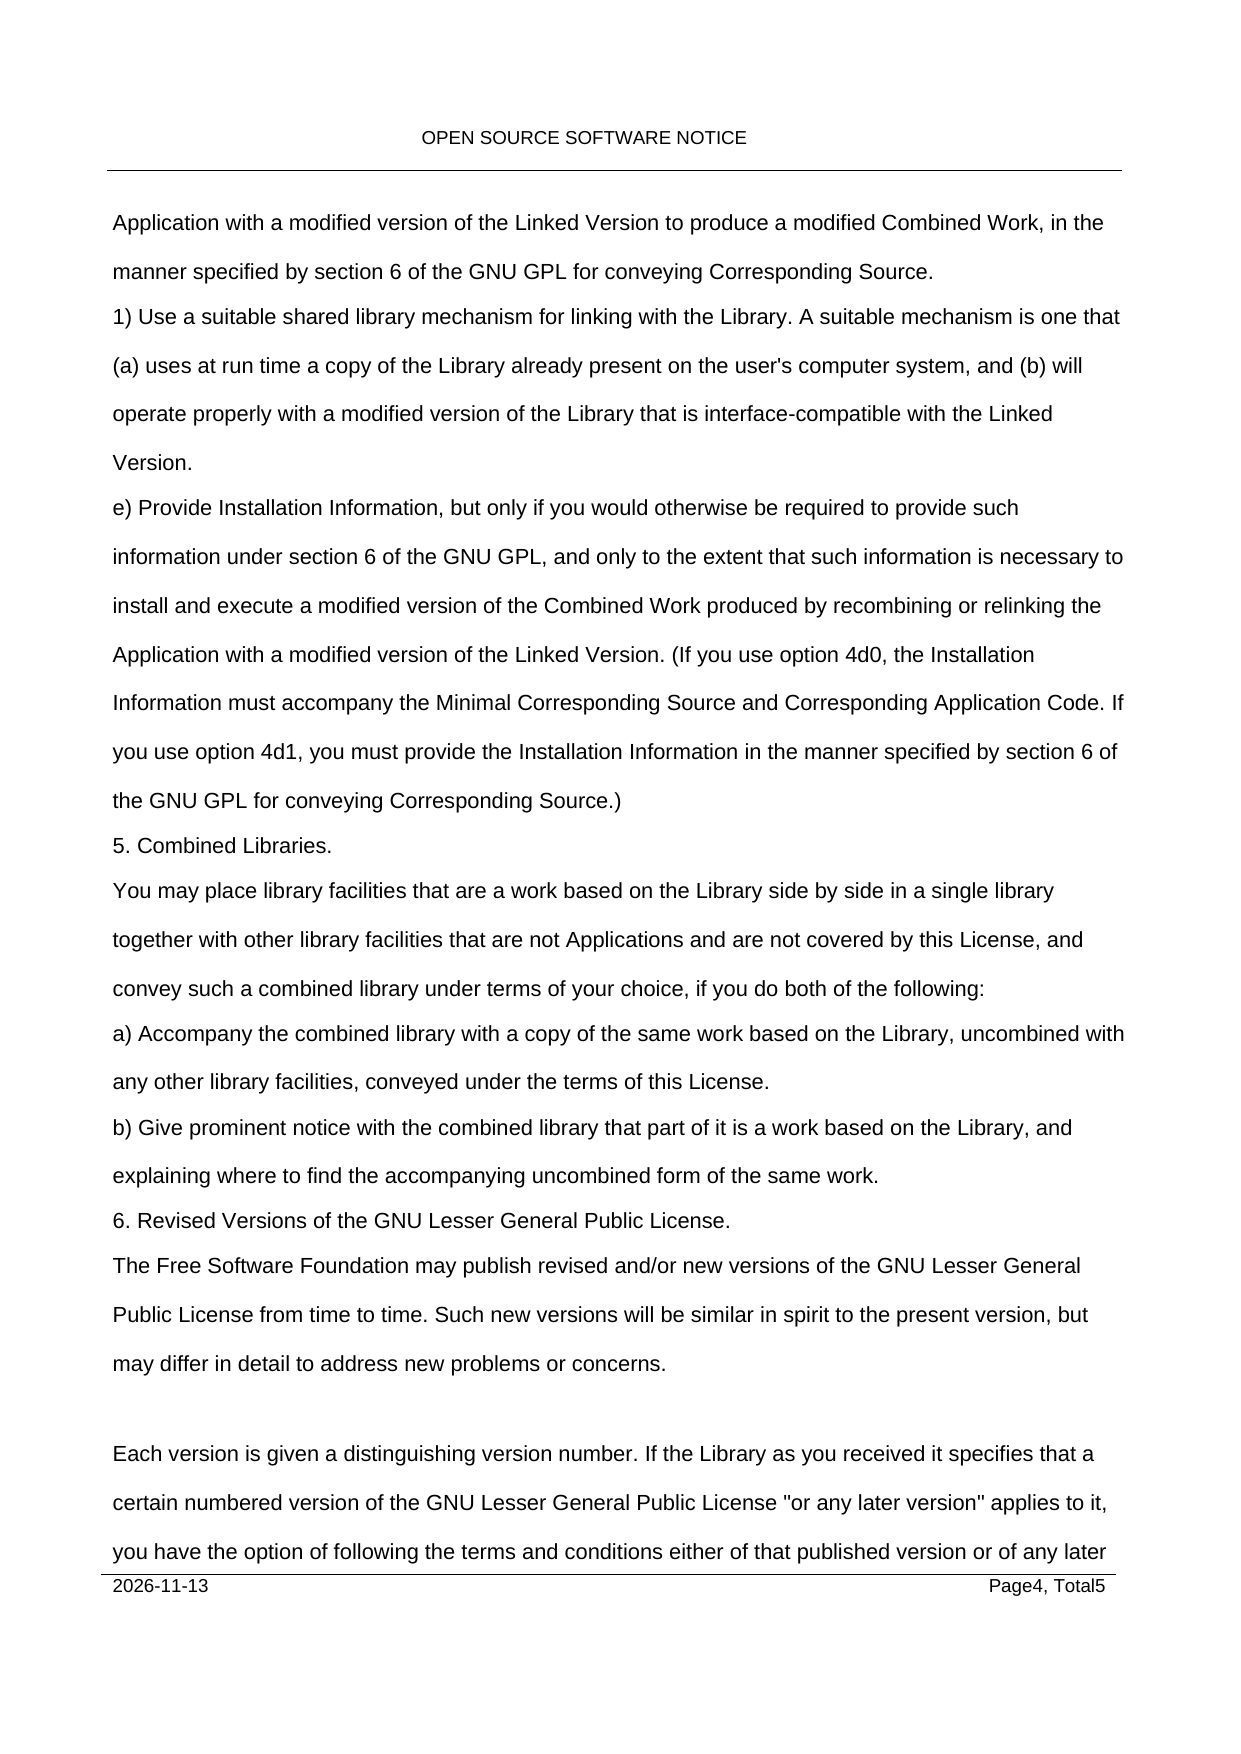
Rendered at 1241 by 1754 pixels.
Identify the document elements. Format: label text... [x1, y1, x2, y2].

text b) Give prominent notice with the combined library that part of it is a work based on the Library, and explaining where to find the accompanying uncombined form of the same work. [112, 1111, 1128, 1192]
text 6. Revised Versions of the GNU Lesser General Public License. [112, 1204, 1128, 1237]
text a) Accompany the combined library with a copy of the same work based on the Library, uncombined with any other library facilities, conveyed under the terms of this License. [112, 1017, 1128, 1098]
text 1) Use a suitable shared library mechanism for linking with the Library. A suitable mechanism is one that (a) uses at run time a copy of the Library already present on the user's computer system, and (b) will operate properly with a modified version of the Library that is interface-compatible with the Linked Version. [112, 300, 1128, 479]
text You may place library facilities that are a work based on the Library side by side in a single library together with other library facilities that are not Applications and are not covered by this License, and convey such a combined library under terms of your choice, if you do both of the following: [112, 874, 1128, 1004]
text 5. Combined Libraries. [112, 829, 1128, 862]
text e) Provide Installation Information, but only if you would otherwise be required to provide such information under section 6 of the GNU GPL, and only to the extent that such information is necessary to install and execute a modified version of the Combined Work produced by recombining or relinking the Application with a modified version of the Linked Version. (If you use option 4d0, the Installation Information must accompany the Minimal Corresponding Source and Corresponding Application Code. If you use option 4d1, you must provide the Installation Information in the manner specified by section 6 of the GNU GPL for conveying Corresponding Source.) [112, 492, 1128, 817]
text The Free Software Foundation may publish revised and/or new versions of the GNU Lesser General Public License from time to time. Such new versions will be similar in spirit to the present version, but may differ in detail to address new problems or concerns. [112, 1250, 1128, 1380]
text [112, 206, 1128, 288]
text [112, 1437, 1128, 1567]
